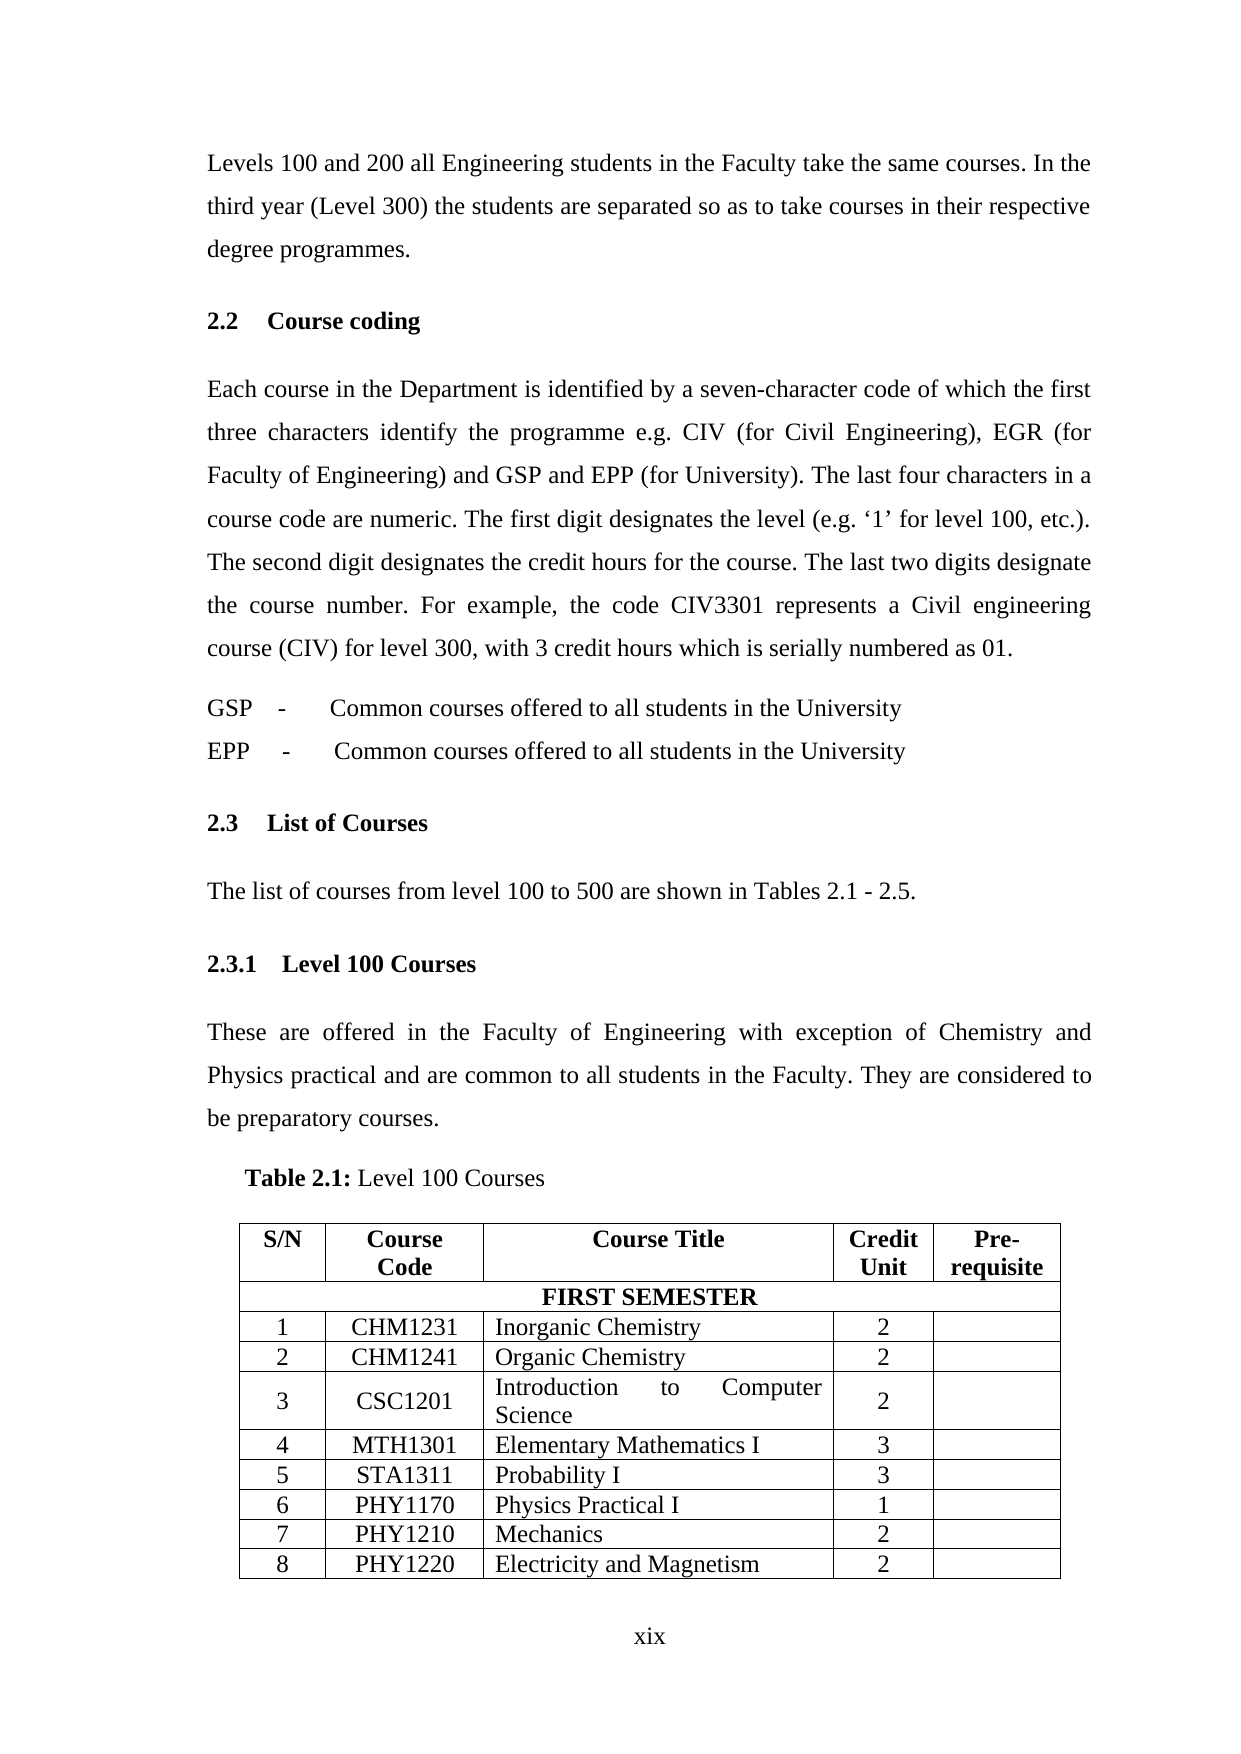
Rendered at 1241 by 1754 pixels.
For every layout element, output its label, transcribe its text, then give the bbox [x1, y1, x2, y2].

table_cell 2 [240, 1342, 325, 1371]
subtitle Level 100 Courses [207, 949, 1092, 977]
text Table 2.1: Level 100 Courses [244, 1163, 1092, 1192]
text The list of courses from level 100 to 500 are shown in Tables 2.1 - 2.5. [207, 876, 1092, 905]
text GSP - Common courses offered to all students in the University [207, 693, 1092, 722]
table_cell Elementary Mathematics I [484, 1430, 833, 1459]
table_cell 8 [240, 1549, 325, 1578]
table_cell 3 [834, 1430, 933, 1459]
table_cell Physics Practical I [484, 1490, 833, 1518]
table_cell Introduction to Computer Science [484, 1372, 833, 1429]
table_cell STA1311 [326, 1460, 483, 1489]
table_header Credit Unit [834, 1224, 933, 1281]
table_cell 3 [240, 1372, 325, 1429]
table_cell 2 [834, 1342, 933, 1371]
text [207, 148, 1092, 263]
table_cell CHM1241 [326, 1342, 483, 1371]
table_cell [934, 1312, 1060, 1341]
table_cell PHY1170 [326, 1490, 483, 1518]
table_header S/N [240, 1224, 325, 1281]
text These are offered in the Faculty of Engineering with exception of Chemistry and Physics practical and are common to all students in the Faculty. They are considered to be preparatory courses. [207, 1017, 1092, 1132]
table_cell 3 [834, 1460, 933, 1489]
table_cell [934, 1490, 1060, 1518]
table_cell CSC1201 [326, 1372, 483, 1429]
table_header Pre-requisite [934, 1224, 1060, 1281]
table_cell Probability I [484, 1460, 833, 1489]
table_cell 6 [240, 1490, 325, 1518]
table_cell 1 [834, 1490, 933, 1518]
subtitle List of Courses [207, 808, 1092, 837]
table_cell 2 [834, 1372, 933, 1429]
table_cell 5 [240, 1460, 325, 1489]
table_cell Mechanics [484, 1520, 833, 1548]
table_cell [934, 1549, 1060, 1578]
table_cell 2 [834, 1312, 933, 1341]
table_cell 4 [240, 1430, 325, 1459]
table_cell [934, 1430, 1060, 1459]
table_cell [934, 1342, 1060, 1371]
table_cell PHY1210 [326, 1520, 483, 1548]
table_header Course Code [326, 1224, 483, 1281]
table_cell PHY1220 [326, 1549, 483, 1578]
table_cell MTH1301 [326, 1430, 483, 1459]
text EPP - Common courses offered to all students in the University [207, 736, 1092, 765]
table_header Course Title [484, 1224, 833, 1281]
table_cell 2 [834, 1549, 933, 1578]
table_cell Electricity and Magnetism [484, 1549, 833, 1578]
table_cell 1 [240, 1312, 325, 1341]
table_cell Inorganic Chemistry [484, 1312, 833, 1341]
table_cell FIRST SEMESTER [240, 1282, 1060, 1311]
table_cell Organic Chemistry [484, 1342, 833, 1371]
table_cell [934, 1520, 1060, 1548]
subtitle Course coding [207, 306, 1092, 335]
table_cell [934, 1372, 1060, 1429]
table_cell CHM1231 [326, 1312, 483, 1341]
table_cell 2 [834, 1520, 933, 1548]
text Each course in the Department is identified by a seven-character code of which the first three characters identify the programme e.g. CIV (for Civil Engineering), EGR (for Faculty of Engineering) and GSP and EPP (for University). The last four characters in a course code are numeric. The first digit designates the level (e.g. ‘1’ for level 100, etc.). The second digit designates the credit hours for the course. The last two digits designate the course number. For example, the code CIV3301 represents a Civil engineering course (CIV) for level 300, with 3 credit hours which is serially numbered as 01. [207, 374, 1092, 662]
table_cell 7 [240, 1520, 325, 1548]
table_cell [934, 1460, 1060, 1489]
